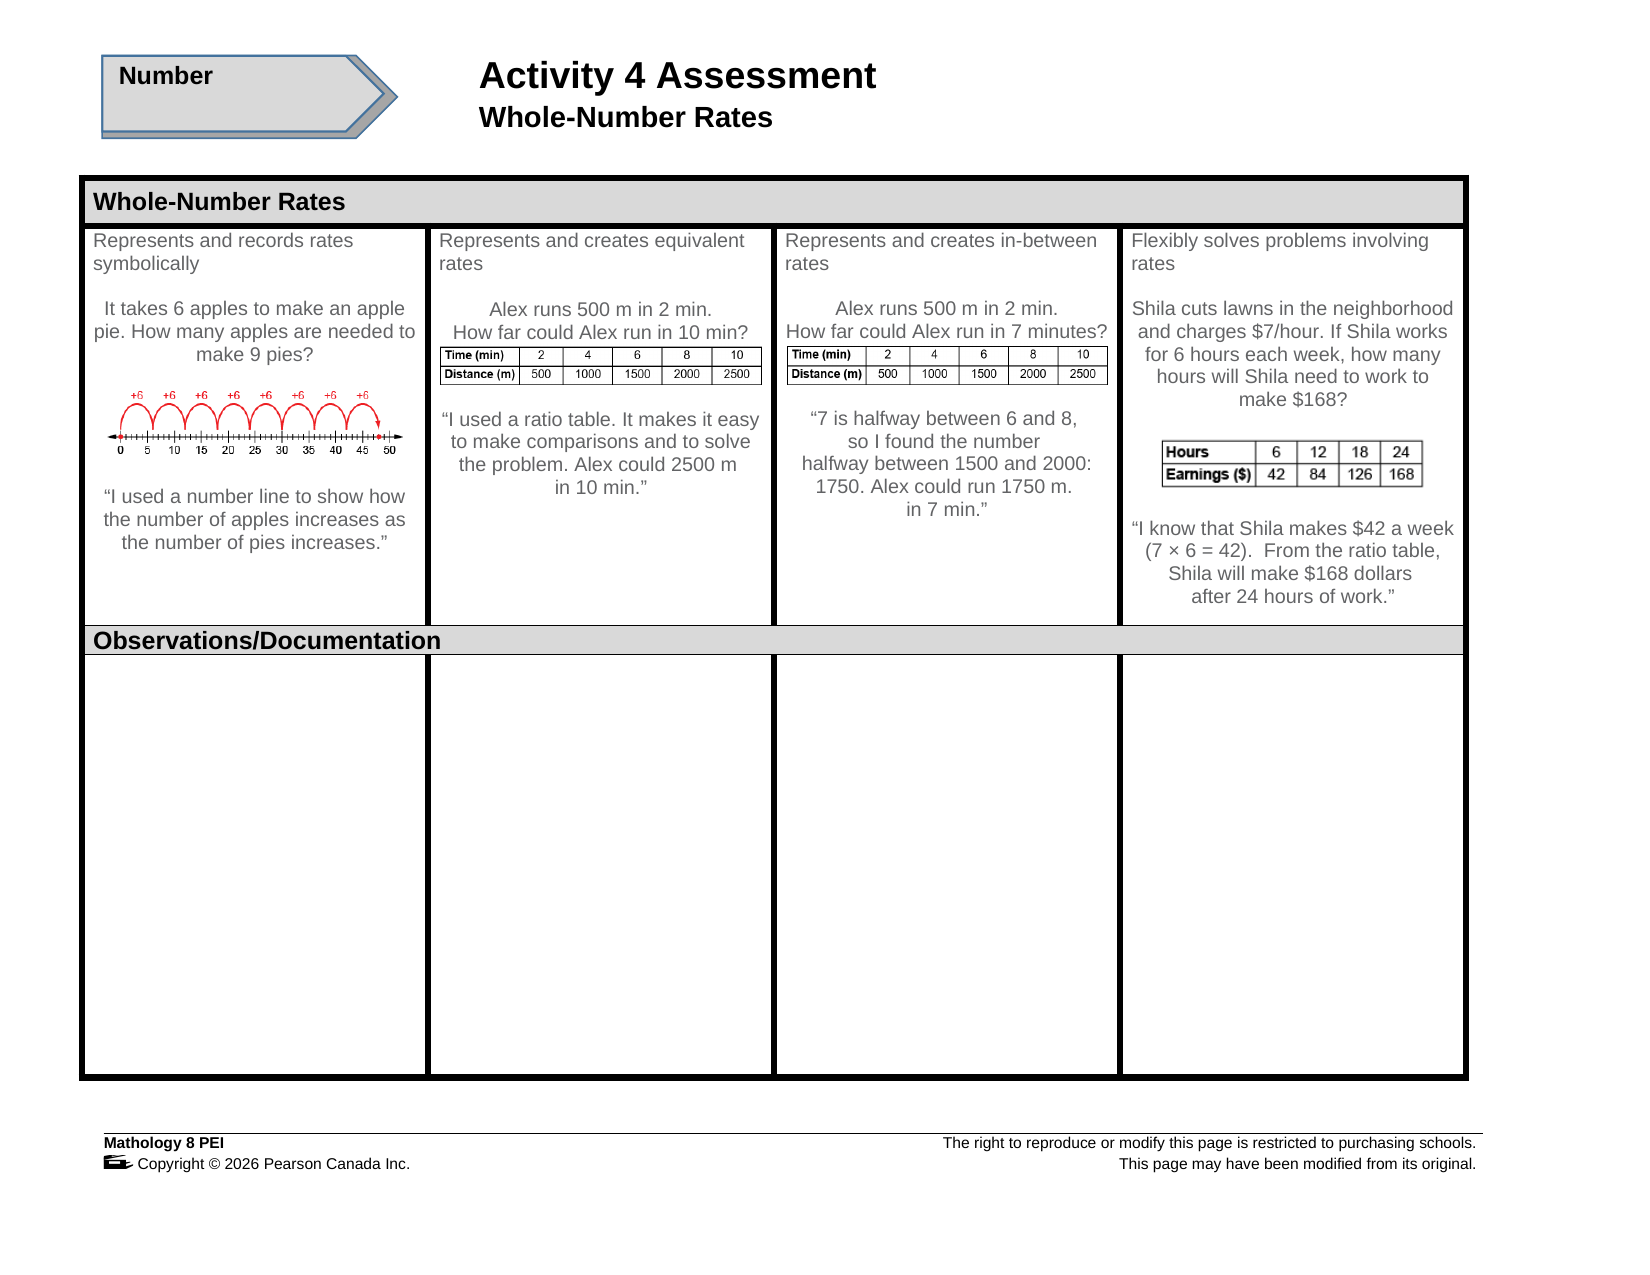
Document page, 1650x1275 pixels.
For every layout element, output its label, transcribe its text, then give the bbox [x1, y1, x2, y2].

picture [438, 343, 763, 385]
table_cell [85, 655, 425, 1074]
table_cell [1123, 655, 1463, 1074]
picture [106, 387, 403, 463]
table_cell Flexibly solves problems involving rates Shila cuts lawns in the neighborhood and charges $7/hour. If Shila works for 6 hours each week, how many hours will Shila need to work to make $168? “I know that Shila makes $42 a week (7 × 6 = 42). From the ratio table, Shila will make $168 dollars after 24 hours of work.” [1123, 229, 1463, 624]
table_cell Represents and records rates symbolically It takes 6 apples to make an apple pie. How many apples are needed to make 9 pies? “I used a number line to show how the number of apples increases as the number of pies increases.” [85, 229, 425, 624]
picture [1147, 433, 1439, 494]
table_cell [777, 655, 1117, 1074]
picture [785, 342, 1109, 385]
table_cell Represents and creates in-between rates Alex runs 500 m in 2 min. How far could Alex run in 7 minutes? “7 is halfway between 6 and 8, so I found the number halfway between 1500 and 2000: 1750. Alex could run 1750 m. in 7 min.” [777, 229, 1117, 624]
table_cell Represents and creates equivalent rates Alex runs 500 m in 2 min. How far could Alex run in 10 min? “I used a ratio table. It makes it easy to make comparisons and to solve the problem. Alex could 2500 m in 10 min.” [431, 229, 771, 624]
picture [103, 1155, 134, 1169]
table_cell Observations/Documentation [85, 626, 1463, 654]
table_header Whole-Number Rates [85, 181, 1463, 223]
table_cell [431, 655, 771, 1074]
